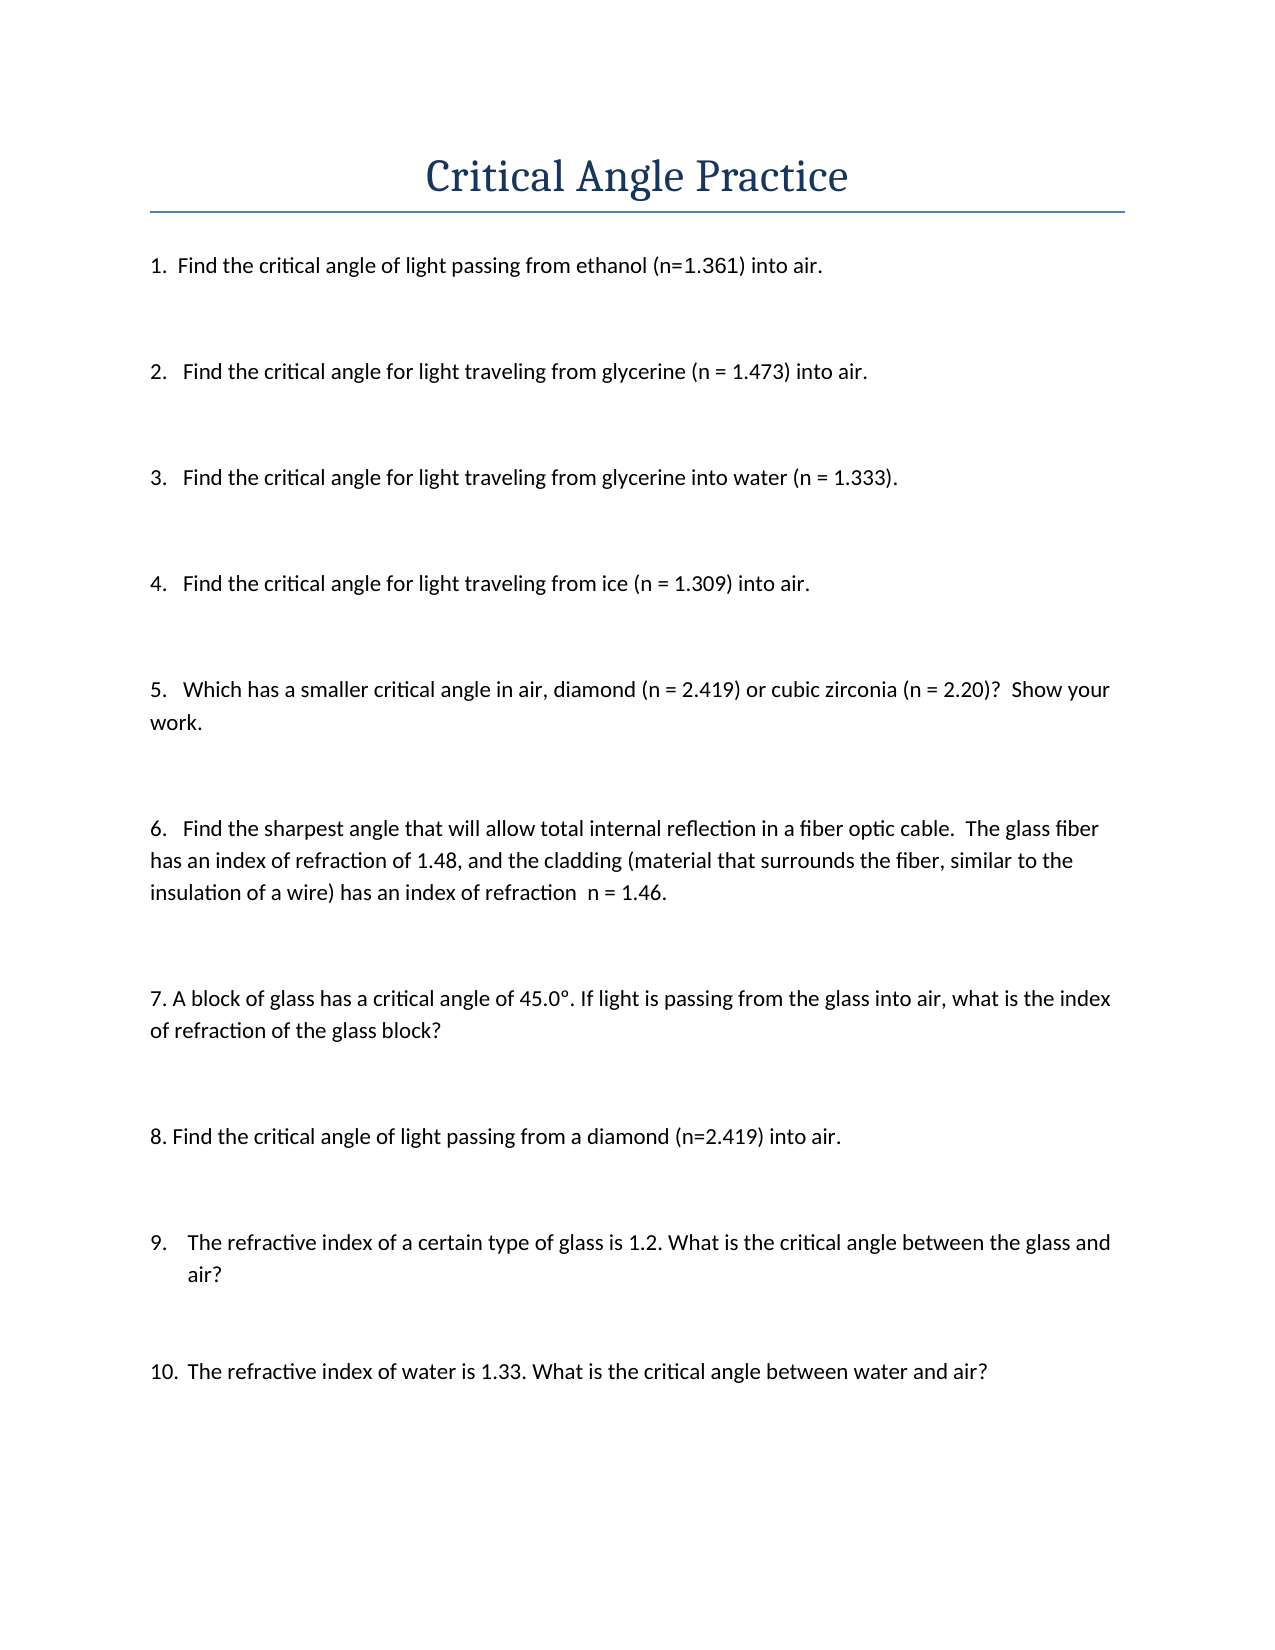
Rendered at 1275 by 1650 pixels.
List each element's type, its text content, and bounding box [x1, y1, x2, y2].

text 1. Find the critical angle of light passing from ethanol (n=1.361) into air. [150, 244, 1125, 279]
text 5. Which has a smaller critical angle in air, diamond (n = 2.419) or cubic zirconia (n = 2.20)? Show your work. [150, 676, 1125, 736]
text 7. A block of glass has a critical angle of 45.0º. If light is passing from the glass into air, what is the index of refraction of the glass block? [150, 984, 1125, 1044]
list The refractive index of water is 1.33. What is the critical angle between water and air? [150, 1357, 1125, 1385]
text 4. Find the critical angle for light traveling from ice (n = 1.309) into air. [150, 569, 1125, 597]
text 3. Find the critical angle for light traveling from glycerine into water (n = 1.333). [150, 463, 1125, 491]
text 6. Find the sharpest angle that will allow total internal reflection in a fiber optic cable. The glass fiber has an index of refraction of 1.48, and the cladding (material that surrounds the fiber, similar to the insulation of a wire) has an index of refraction n = 1.46. [150, 814, 1125, 906]
text 2. Find the critical angle for light traveling from glycerine (n = 1.473) into air. [150, 357, 1125, 385]
title Critical Angle Practice [150, 150, 1125, 211]
list The refractive index of a certain type of glass is 1.2. What is the critical angle between the glass and air? [150, 1228, 1125, 1289]
text 8. Find the critical angle of light passing from a diamond (n=2.419) into air. [150, 1122, 1125, 1150]
